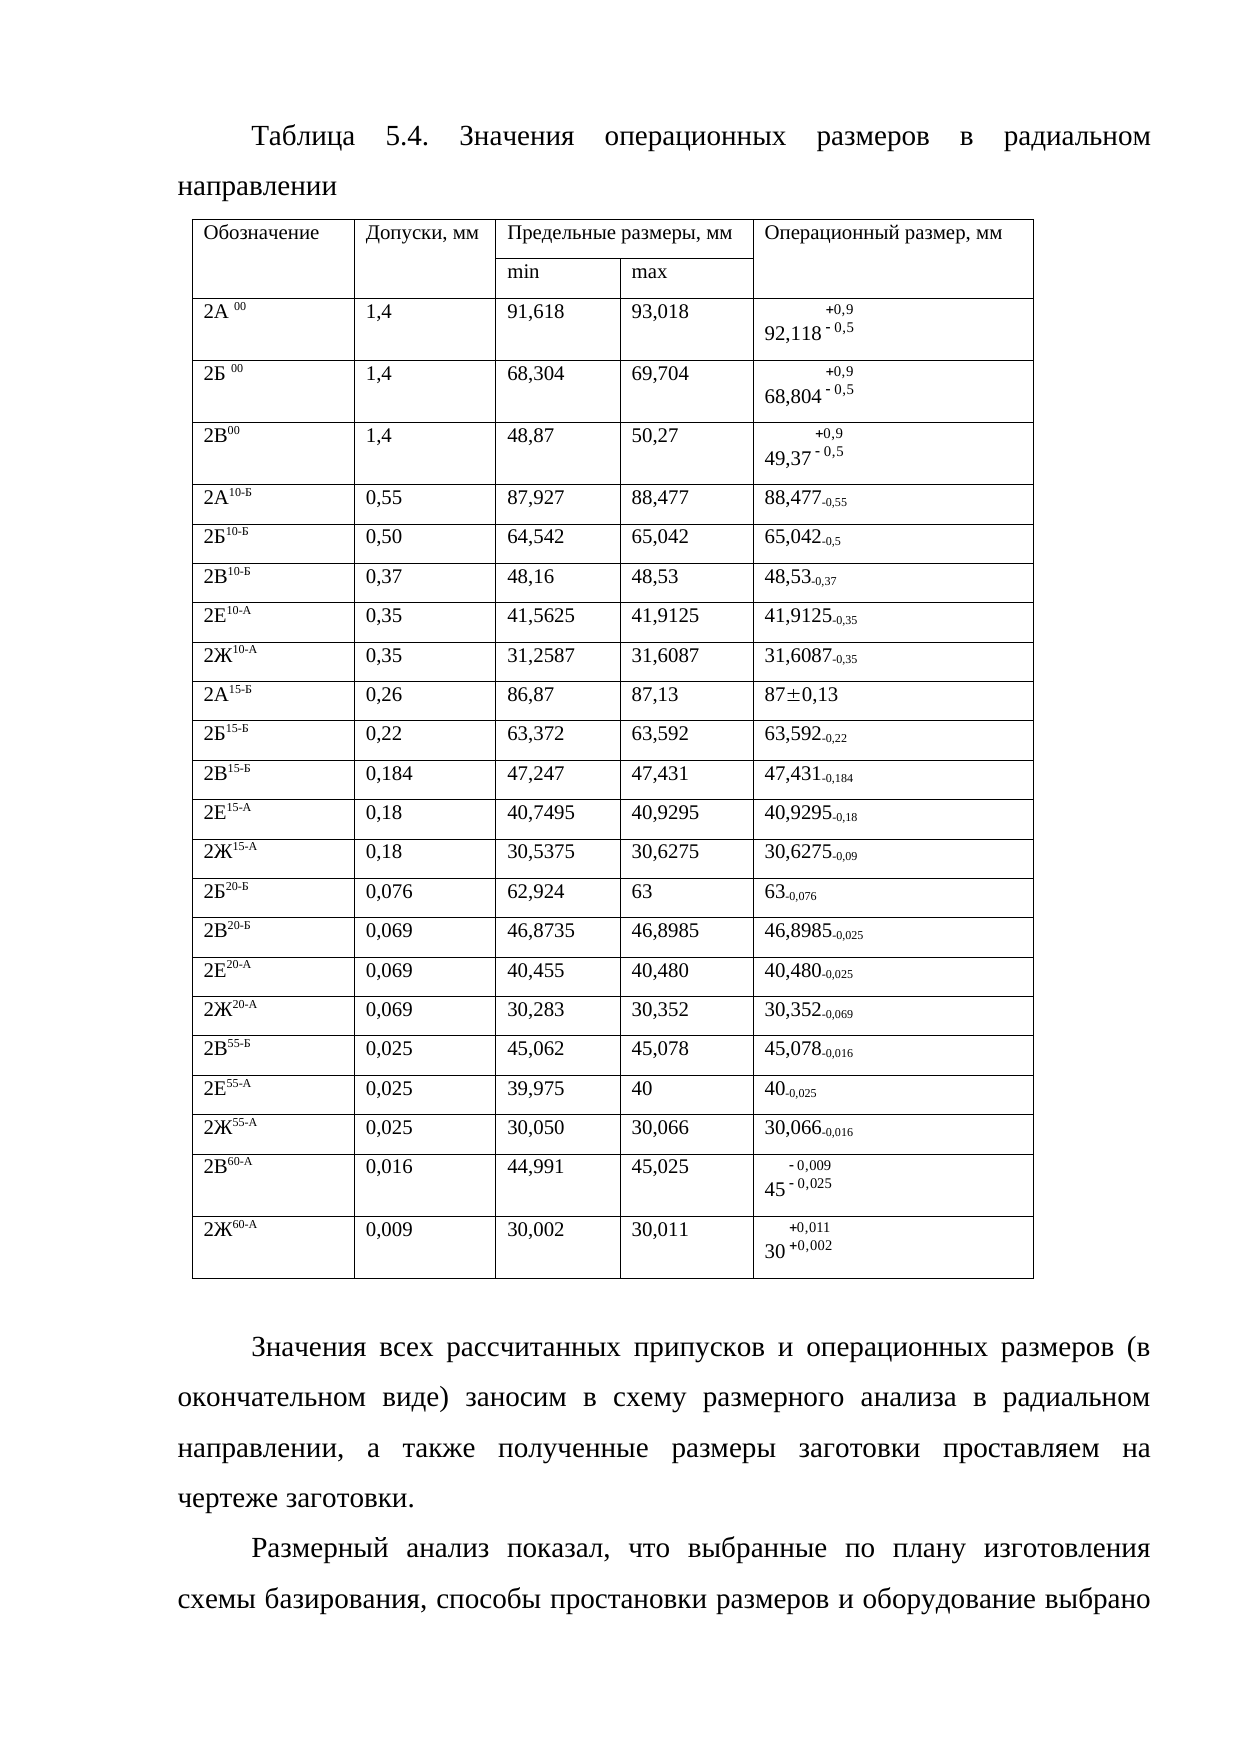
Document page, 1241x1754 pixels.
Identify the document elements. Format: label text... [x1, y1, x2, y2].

table_cell 40,455 [496, 958, 620, 996]
table_cell 46,8985-0,025 [754, 918, 1033, 957]
table_cell 45,078 [621, 1036, 753, 1075]
table_cell 65,042-0,5 [754, 525, 1033, 563]
table_cell 2А 00 [193, 299, 354, 360]
table_cell 63-0,076 [754, 879, 1033, 917]
table_cell 41,5625 [496, 603, 620, 642]
table_cell 30,352-0,069 [754, 997, 1033, 1035]
table_cell 2Ж55-А [193, 1115, 354, 1153]
table_header Обозначение [193, 220, 354, 297]
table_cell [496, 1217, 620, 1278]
table_cell max [621, 259, 753, 297]
table_cell 0,26 [355, 682, 495, 720]
table_cell 2Ж10-А [193, 643, 354, 681]
table_cell 47,247 [496, 761, 620, 799]
table_cell 2Ж20-А [193, 997, 354, 1035]
table_cell 87,13 [621, 682, 753, 720]
table_cell 2В55-Б [193, 1036, 354, 1075]
table_cell 46,8735 [496, 918, 620, 957]
table_cell 88,477 [621, 485, 753, 523]
table_cell 41,9125-0,35 [754, 603, 1033, 642]
table_cell 48,53-0,37 [754, 564, 1033, 602]
table_cell 48,53 [621, 564, 753, 602]
table_cell 0,025 [355, 1115, 495, 1153]
table_cell 44,991 [496, 1155, 620, 1216]
table_header Допуски, мм [355, 220, 495, 297]
table_cell 2А15-Б [193, 682, 354, 720]
table_cell 30,283 [496, 997, 620, 1035]
table_cell 65,042 [621, 525, 753, 563]
table_cell 45,062 [496, 1036, 620, 1075]
table_cell 2Б10-Б [193, 525, 354, 563]
table_cell 0,22 [355, 721, 495, 760]
table_cell 0,35 [355, 643, 495, 681]
table_cell 0,55 [355, 485, 495, 523]
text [177, 1530, 1152, 1614]
table_cell 63 [621, 879, 753, 917]
table_cell 92,118 [754, 299, 1033, 360]
table_cell 30,352 [621, 997, 753, 1035]
table_cell 40,9295-0,18 [754, 800, 1033, 838]
table_cell 30,6275-0,09 [754, 840, 1033, 878]
table_cell min [496, 259, 620, 297]
table_cell 0,50 [355, 525, 495, 563]
table_cell 50,27 [621, 423, 753, 484]
table_cell 2Б 00 [193, 361, 354, 422]
table_cell 1,4 [355, 299, 495, 360]
text Таблица 5.4. Значения операционных размеров в радиальном направлении [177, 118, 1152, 202]
table_cell 62,924 [496, 879, 620, 917]
table_cell 47,431-0,184 [754, 761, 1033, 799]
table_cell 48,16 [496, 564, 620, 602]
table_cell 39,975 [496, 1076, 620, 1114]
table_cell 0,069 [355, 997, 495, 1035]
table_cell 2Е10-А [193, 603, 354, 642]
table_cell 2Е15-А [193, 800, 354, 838]
table_cell 45,078-0,016 [754, 1036, 1033, 1075]
table_cell 2В60-А [193, 1155, 354, 1216]
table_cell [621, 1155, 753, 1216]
table_cell 86,87 [496, 682, 620, 720]
table_cell 0,35 [355, 603, 495, 642]
table_cell 40,9295 [621, 800, 753, 838]
table_cell 2В15-Б [193, 761, 354, 799]
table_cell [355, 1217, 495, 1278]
table_cell 31,2587 [496, 643, 620, 681]
table_cell 0,069 [355, 958, 495, 996]
table_cell 63,592 [621, 721, 753, 760]
table_cell 2Б20-Б [193, 879, 354, 917]
table_cell 91,618 [496, 299, 620, 360]
table_cell 2Е20-А [193, 958, 354, 996]
table_cell 0,016 [355, 1155, 495, 1216]
table_cell 1,4 [355, 423, 495, 484]
table_cell 47,431 [621, 761, 753, 799]
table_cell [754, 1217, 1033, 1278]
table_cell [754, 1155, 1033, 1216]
table_cell 0,18 [355, 840, 495, 878]
table_cell 87,927 [496, 485, 620, 523]
text Значения всех рассчитанных припусков и операционных размеров (в окончательном виде) заносим в схему размерного анализа в радиальном направлении, а также полученные размеры заготовки проставляем на чертеже заготовки. [177, 1329, 1152, 1514]
table_cell 40 [621, 1076, 753, 1114]
table_cell 2В00 [193, 423, 354, 484]
table_cell 40,7495 [496, 800, 620, 838]
table_cell 63,372 [496, 721, 620, 760]
table_cell 46,8985 [621, 918, 753, 957]
table_cell 0,184 [355, 761, 495, 799]
table_cell 2Б15-Б [193, 721, 354, 760]
table_cell 2Е55-А [193, 1076, 354, 1114]
table_cell 69,704 [621, 361, 753, 422]
table_cell 1,4 [355, 361, 495, 422]
table_cell 88,477-0,55 [754, 485, 1033, 523]
table_cell 68,804 [754, 361, 1033, 422]
table_cell 30,066 [621, 1115, 753, 1153]
table_cell 0,069 [355, 918, 495, 957]
table_header Операционный размер, мм [754, 220, 1033, 297]
table_cell 30,6275 [621, 840, 753, 878]
table_cell 0,076 [355, 879, 495, 917]
table_cell 40-0,025 [754, 1076, 1033, 1114]
table_cell 40,480 [621, 958, 753, 996]
table_cell 0,025 [355, 1076, 495, 1114]
table_cell 31,6087 [621, 643, 753, 681]
table_cell 68,304 [496, 361, 620, 422]
table_cell 40,480-0,025 [754, 958, 1033, 996]
table_cell 2Ж15-А [193, 840, 354, 878]
table_cell 0,025 [355, 1036, 495, 1075]
table_cell 30,066-0,016 [754, 1115, 1033, 1153]
table_cell 63,592-0,22 [754, 721, 1033, 760]
table_cell 30,5375 [496, 840, 620, 878]
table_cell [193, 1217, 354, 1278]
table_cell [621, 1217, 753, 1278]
table_cell 49,37 [754, 423, 1033, 484]
table_cell 41,9125 [621, 603, 753, 642]
table_cell 2А10-Б [193, 485, 354, 523]
table_cell 93,018 [621, 299, 753, 360]
table_cell 64,542 [496, 525, 620, 563]
table_cell 31,6087-0,35 [754, 643, 1033, 681]
table_cell 48,87 [496, 423, 620, 484]
table_header Предельные размеры, мм [496, 220, 753, 258]
table_cell 870,13 [754, 682, 1033, 720]
table_cell 2В10-Б [193, 564, 354, 602]
table_cell 30,050 [496, 1115, 620, 1153]
table_cell 0,18 [355, 800, 495, 838]
table_cell 2В20-Б [193, 918, 354, 957]
table_cell 0,37 [355, 564, 495, 602]
